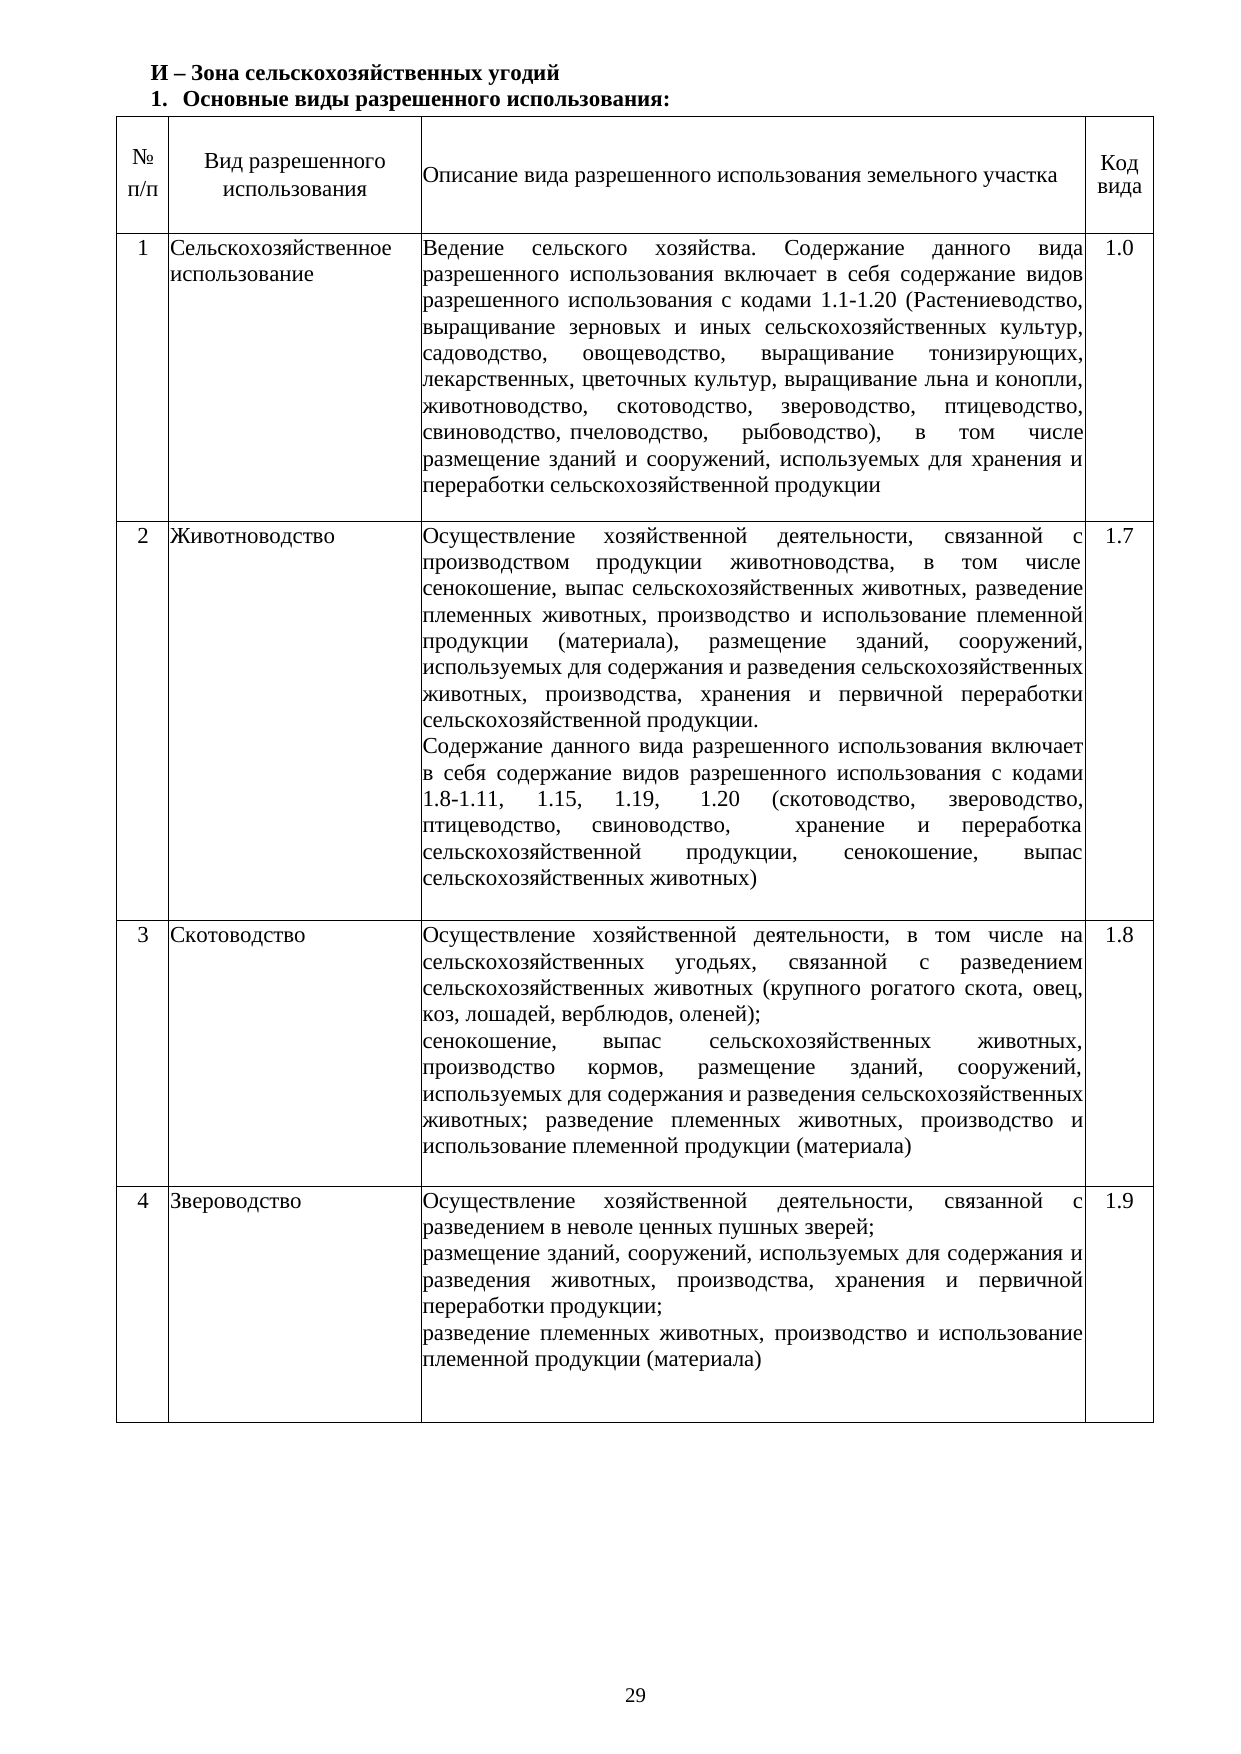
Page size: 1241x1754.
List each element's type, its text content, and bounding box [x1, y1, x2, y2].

table_cell Ведение сельского хозяйства. Содержание данного вида разрешенного использования включает в себя содержание видов разрешенного использования с кодами 1.1-1.20 (Растениеводство, выращивание зерновых и иных сельскохозяйственных культур, садоводство, овощеводство, выращивание тонизирующих, лекарственных, цветочных культур, выращивание льна и конопли, животноводство, скотоводство, звероводство, птицеводство, свиноводство, пчеловодство, рыбоводство), в том числе размещение зданий и сооружений, используемых для хранения и переработки сельскохозяйственной продукции [422, 234, 1085, 521]
table_cell Осуществление хозяйственной деятельности, связанной с разведением в неволе ценных пушных зверей; размещение зданий, сооружений, используемых для содержания и разведения животных, производства, хранения и первичной переработки продукции; разведение племенных животных, производство и использование племенной продукции (материала) [422, 1187, 1085, 1422]
table_header № п/п [117, 117, 168, 233]
table_header Описание вида разрешенного использования земельного участка [422, 117, 1085, 233]
table_header Код вида [1086, 117, 1153, 233]
table_cell Осуществление хозяйственной деятельности, в том числе на сельскохозяйственных угодьях, связанной с разведением сельскохозяйственных животных (крупного рогатого скота, овец, коз, лошадей, верблюдов, оленей); сенокошение, выпас сельскохозяйственных животных, производство кормов, размещение зданий, сооружений, используемых для содержания и разведения сельскохозяйственных животных; разведение племенных животных, производство и использование племенной продукции (материала) [422, 921, 1085, 1186]
table_header Вид разрешенного использования [169, 117, 421, 233]
table_cell Скотоводство [169, 921, 421, 1186]
table_cell 2 [117, 522, 168, 920]
table_cell Осуществление хозяйственной деятельности, связанной с производством продукции животноводства, в том числе сенокошение, выпас сельскохозяйственных животных, разведение племенных животных, производство и использование племенной продукции (материала), размещение зданий, сооружений, используемых для содержания и разведения сельскохозяйственных животных, производства, хранения и первичной переработки сельскохозяйственной продукции. Содержание данного вида разрешенного использования включает в себя содержание видов разрешенного использования с кодами 1.8-1.11, 1.15, 1.19, 1.20 (скотоводство, звероводство, птицеводство, свиноводство, хранение и переработка сельскохозяйственной продукции, сенокошение, выпас сельскохозяйственных животных) [422, 522, 1085, 920]
table_cell 4 [117, 1187, 168, 1422]
table_cell 1.0 [1086, 234, 1153, 521]
table_cell 1.8 [1086, 921, 1153, 1186]
table_cell Звероводство [169, 1187, 421, 1422]
table_cell 3 [117, 921, 168, 1186]
text И – Зона сельскохозяйственных угодий [109, 59, 1162, 86]
text 1. Основные виды разрешенного использования: [109, 86, 1162, 112]
table_cell 1.9 [1086, 1187, 1153, 1422]
table_cell Животноводство [169, 522, 421, 920]
table_cell 1 [117, 234, 168, 521]
table_cell 1.7 [1086, 522, 1153, 920]
table_cell Сельскохозяйственное использование [169, 234, 421, 521]
